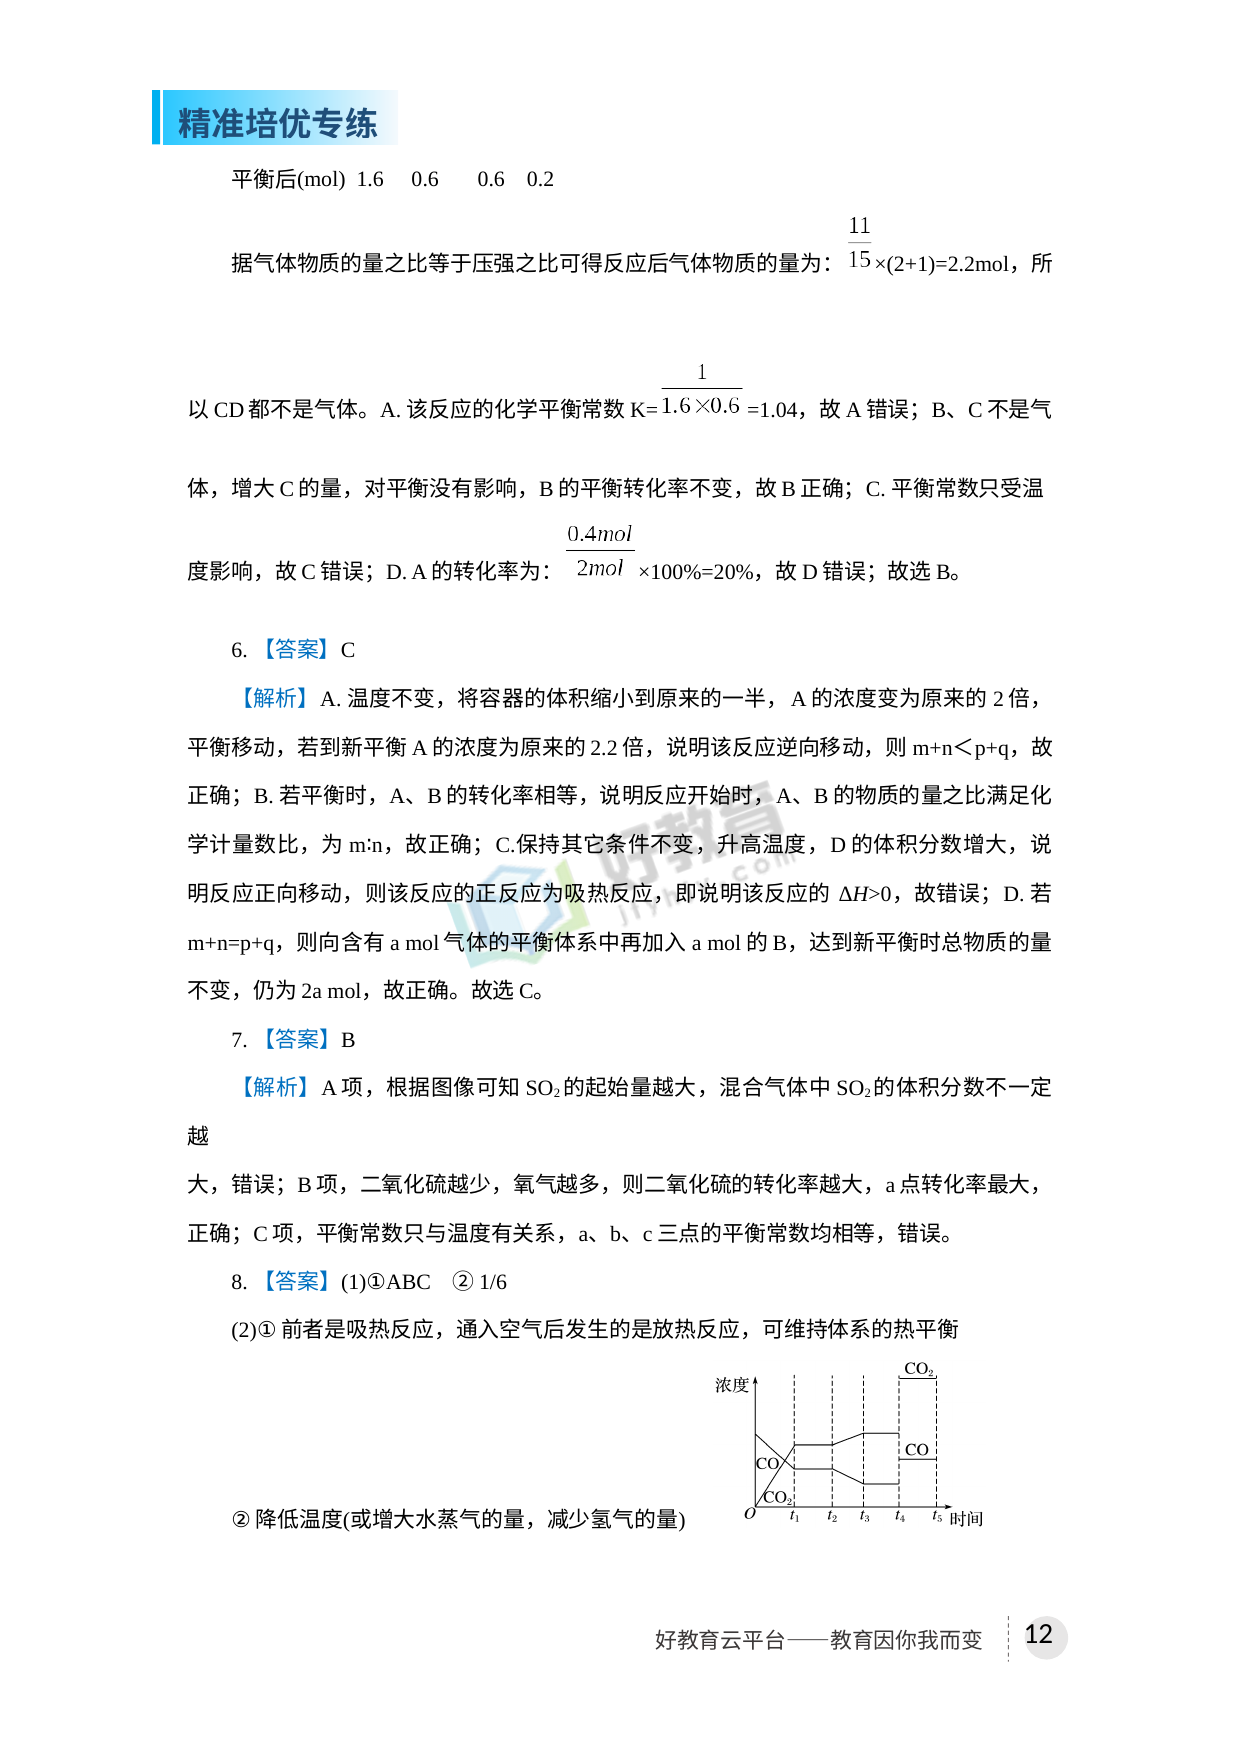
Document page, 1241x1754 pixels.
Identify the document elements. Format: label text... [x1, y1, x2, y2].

text 据气体物质的量之比等于压强之比可得反应后气体物质的量为：×(2+1)=2.2mol，所以CD都不是气体。A. 该反应的化学平衡常数K==1.04，故A错误；B、C不是气体，增大C的量，对平衡没有影响，B的平衡转化率不变，故B正确；C. 平衡常数只受温 [187, 210, 1053, 503]
picture [712, 1360, 987, 1528]
text 8. 【答案】(1)①ABC ②1/6 [187, 1264, 1053, 1296]
text 大，错误；B项，二氧化硫越少，氧气越多，则二氧化硫的转化率越大，a点转化率最大，正确；C项，平衡常数只与温度有关系，a、b、c三点的平衡常数均相等，错误。 [187, 1167, 1053, 1248]
text 度影响，故C错误；D. A的转化率为：×100%=20%，故D错误；故选B。 [187, 519, 1053, 616]
text 【解析】A项，根据图像可知SO2的起始量越大，混合气体中SO2的体积分数不一定越 [187, 1069, 1053, 1151]
text 【解析】A. 温度不变，将容器的体积缩小到原来的一半，A的浓度变为原来的2倍，平衡移动，若到新平衡A的浓度为原来的2.2倍，说明该反应逆向移动，则m+n＜p+q，故正确；B. 若平衡时，A、B的转化率相等，说明反应开始时，A、B的物质的量之比满足化学计量数比，为m∶n，故正确；C.保持其它条件不变，升高温度，D的体积分数增大，说明反应正向移动，则该反应的正反应为吸热反应，即说明该反应的ΔH>0，故错误；D. 若m+n=p+q，则向含有a mol气体的平衡体系中再加入a mol的B，达到新平衡时总物质的量不变，仍为2a mol，故正确。故选C。 [187, 680, 1053, 1005]
text 6. 【答案】C [187, 632, 1053, 664]
text 7. 【答案】B [187, 1021, 1053, 1054]
text 平衡后(mol) 1.6 0.6 0.6 0.2 [187, 162, 1053, 194]
text (2)①前者是吸热反应，通入空气后发生的是放热反应，可维持体系的热平衡 [187, 1312, 1053, 1344]
